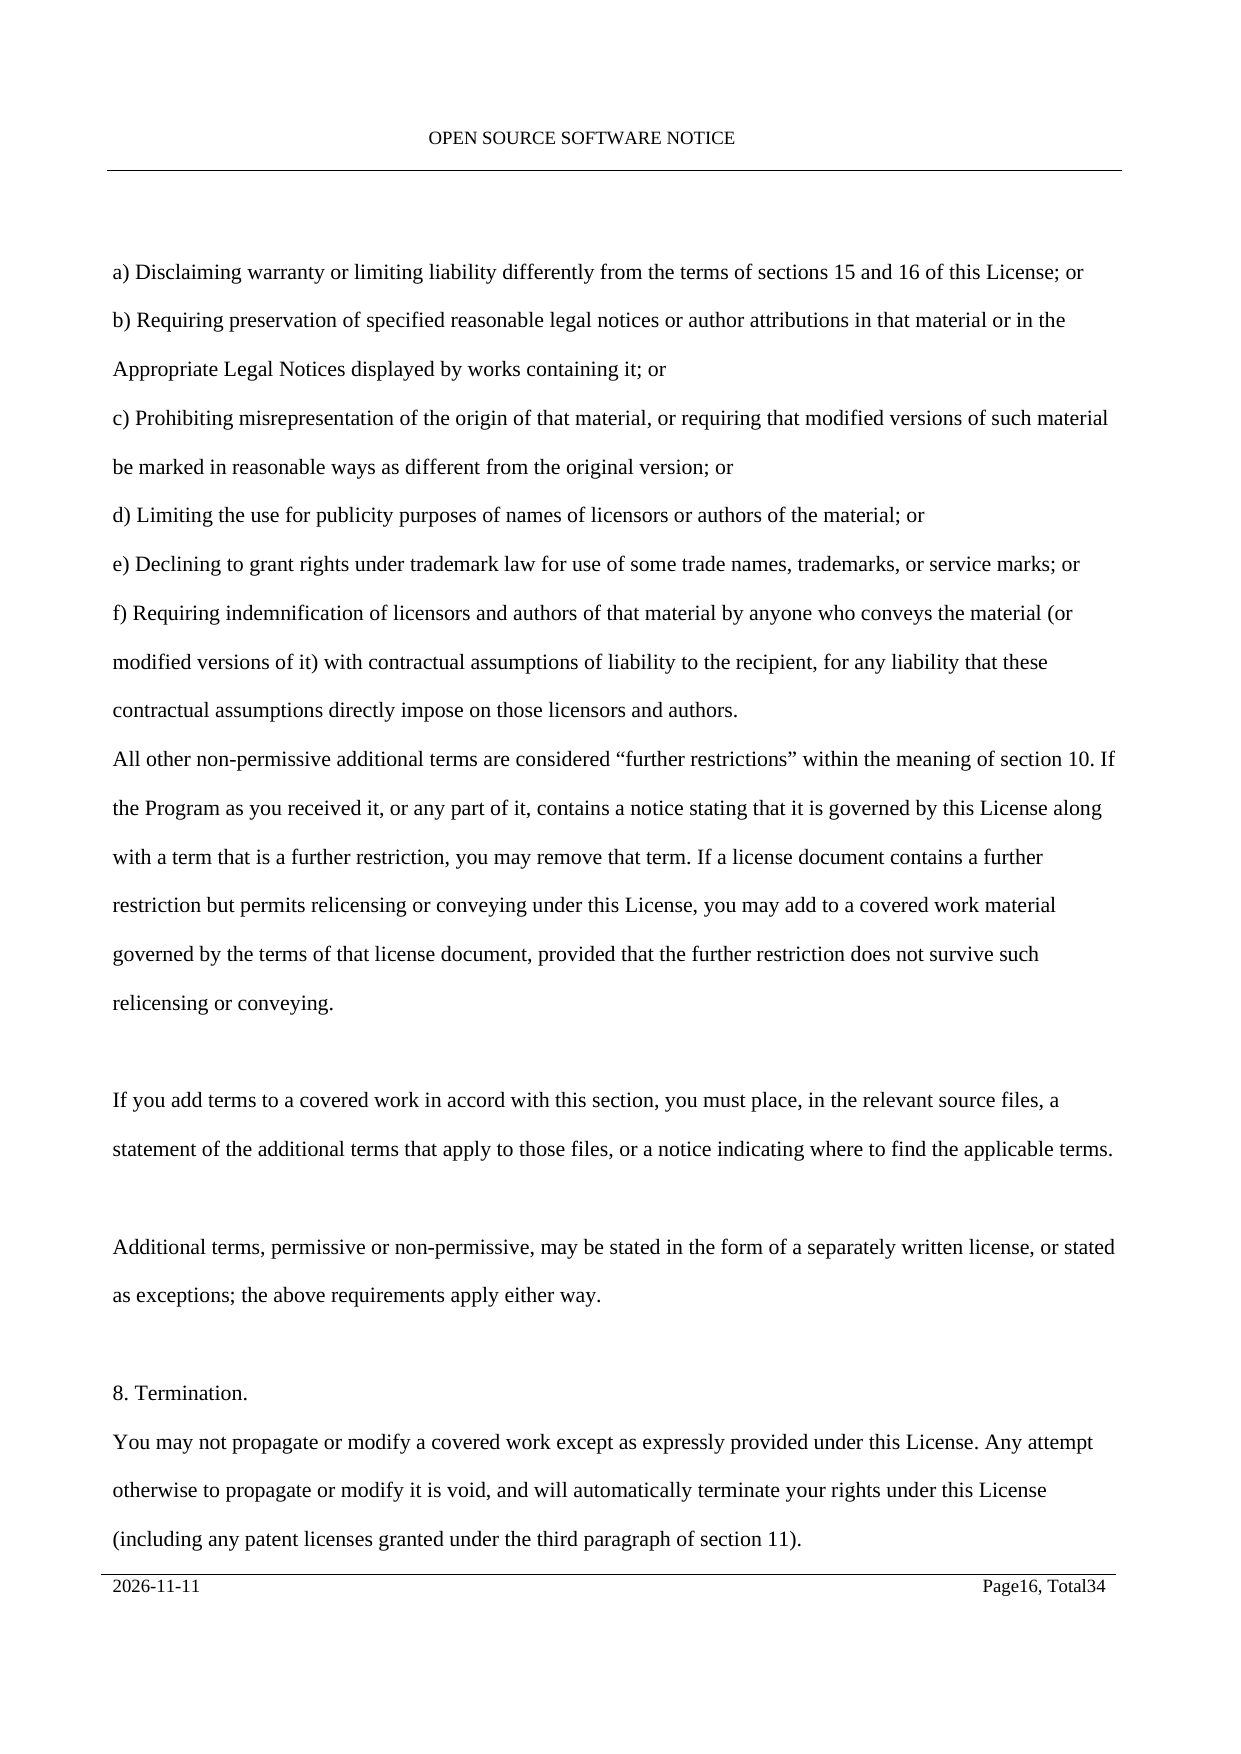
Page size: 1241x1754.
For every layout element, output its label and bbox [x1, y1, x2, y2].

text [112, 206, 1128, 1555]
